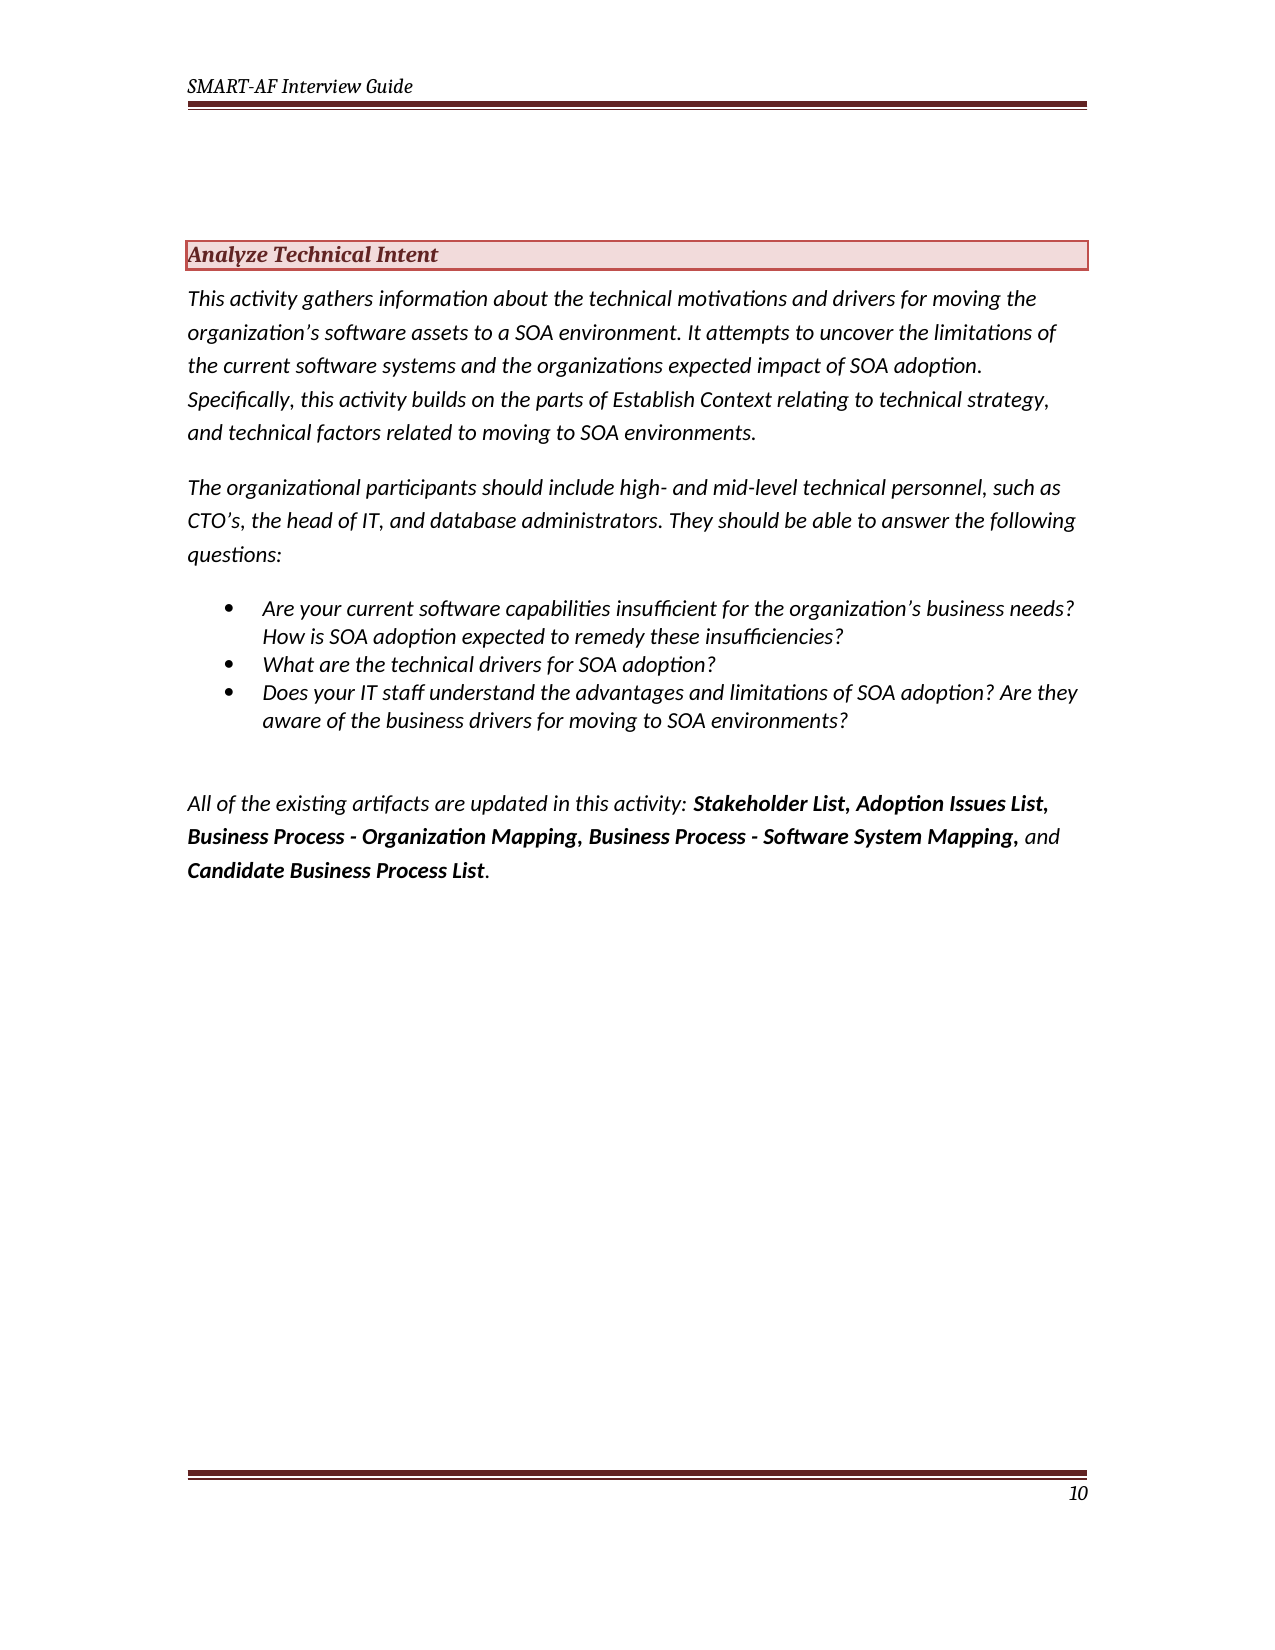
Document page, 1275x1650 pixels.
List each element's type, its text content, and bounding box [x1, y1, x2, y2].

list Are your current software capabilities insufficient for the organization’s business needs? How is SOA adoption expected to remedy these insufficiencies? [225, 594, 1087, 650]
text The organizational participants should include high- and mid-level technical personnel, such as CTO’s, the head of IT, and database administrators. They should be able to answer the following questions: [187, 473, 1087, 568]
text All of the existing artifacts are updated in this activity: Stakeholder List, Adoption Issues List, Business Process - Organization Mapping, Business Process - Software System Mapping, and Candidate Business Process List. [187, 789, 1087, 884]
list What are the technical drivers for SOA adoption? [225, 650, 1087, 678]
list Does your IT staff understand the advantages and limitations of SOA adoption? Are they aware of the business drivers for moving to SOA environments? [225, 678, 1087, 734]
subtitle Analyze Technical Intent [188, 242, 1087, 268]
text This activity gathers information about the technical motivations and drivers for moving the organization’s software assets to a SOA environment. It attempts to uncover the limitations of the current software systems and the organizations expected impact of SOA adoption. Specifically, this activity builds on the parts of Establish Context relating to technical strategy, and technical factors related to moving to SOA environments. [187, 284, 1087, 446]
